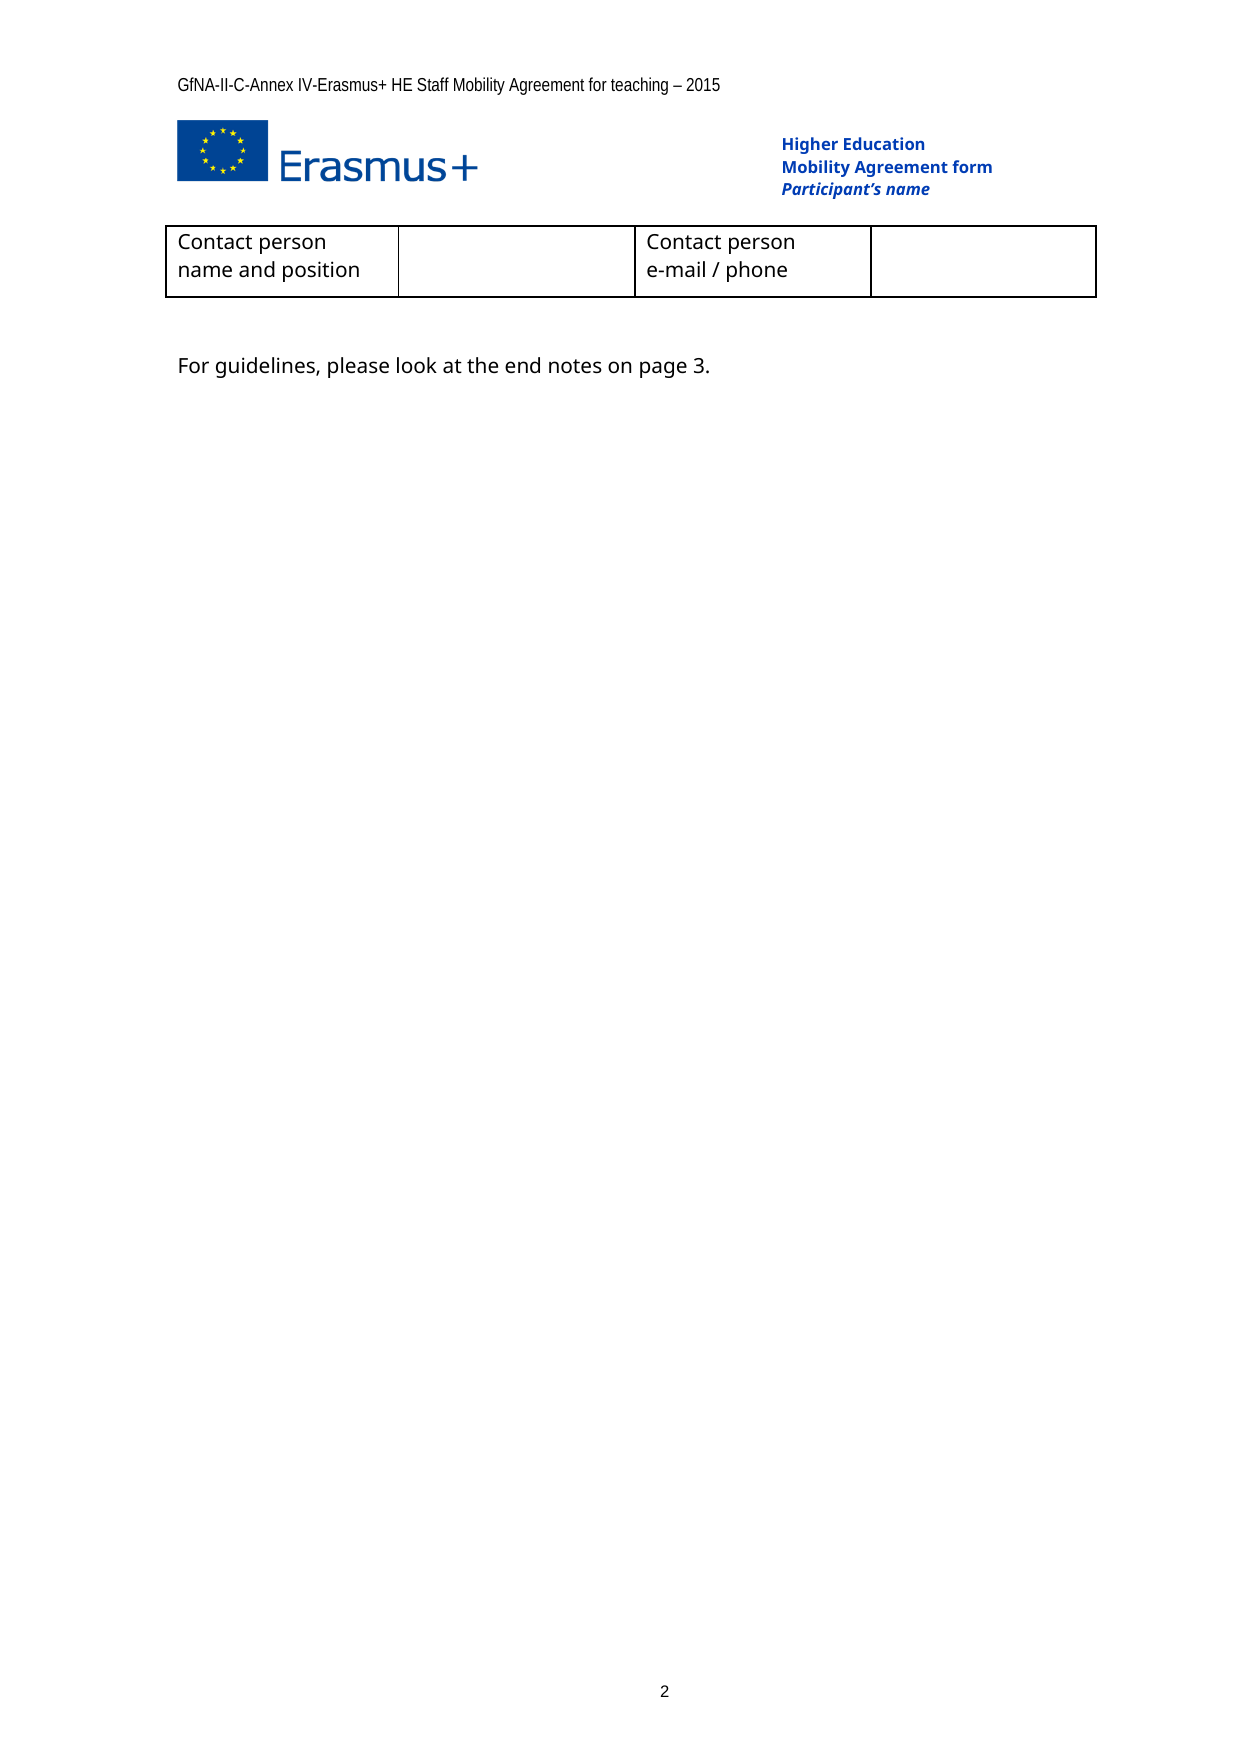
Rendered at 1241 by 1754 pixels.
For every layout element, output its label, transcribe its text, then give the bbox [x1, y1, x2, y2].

table_cell [399, 227, 634, 296]
table_cell Contact person e-mail / phone [636, 227, 870, 296]
table_cell [872, 227, 1095, 296]
table_cell Contact person name and position [167, 227, 398, 296]
picture [177, 120, 478, 182]
subtitle For guidelines, please look at the end notes on page 3. [177, 351, 1092, 380]
